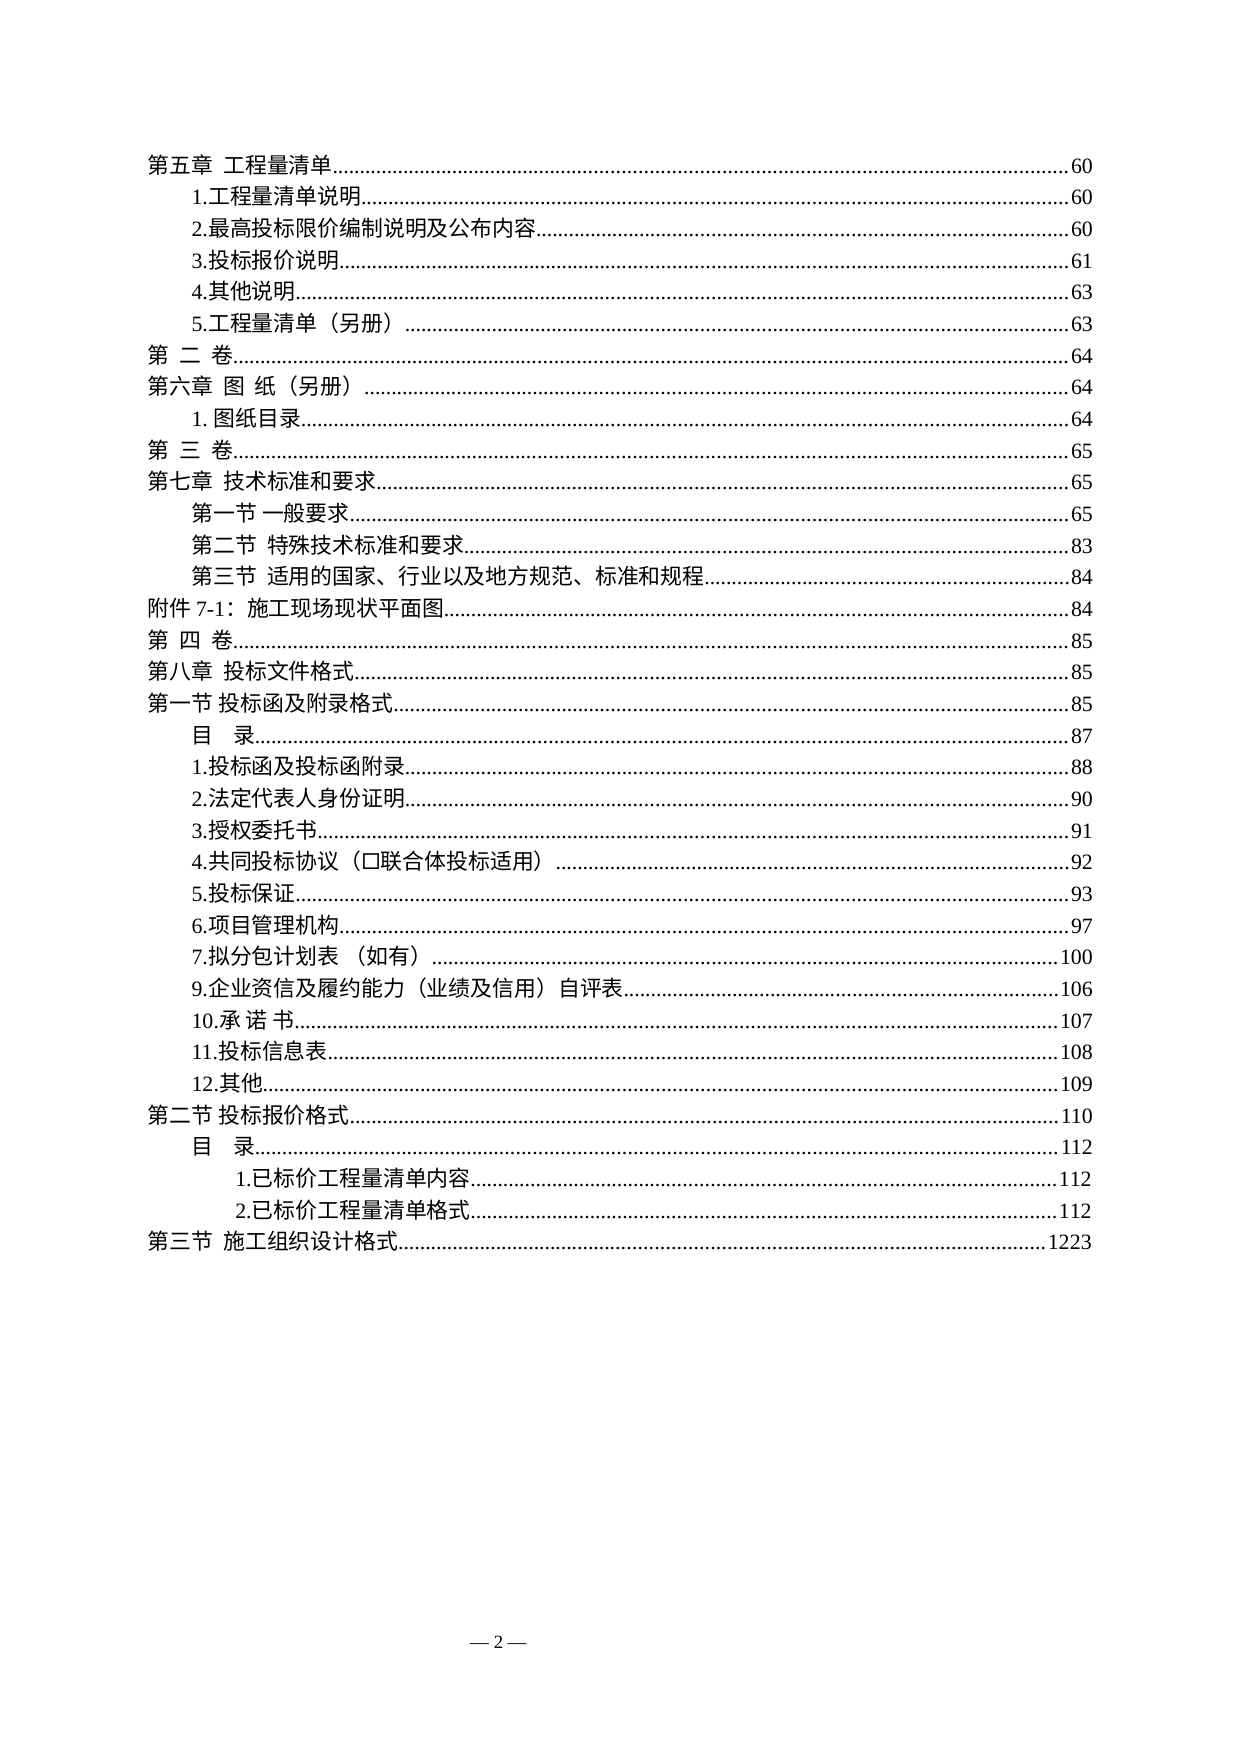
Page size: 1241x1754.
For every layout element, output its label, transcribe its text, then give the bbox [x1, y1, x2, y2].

text 第二节 特殊技术标准和要求 83 [191, 528, 1092, 559]
text 6.项目管理机构 97 [191, 908, 1092, 939]
text 第二节 投标报价格式 110 [148, 1098, 1092, 1129]
text 5.工程量清单（另册） 63 [191, 306, 1092, 338]
text 第五章 工程量清单 60 [148, 148, 1092, 179]
text 第六章 图 纸（另册） 64 [148, 369, 1092, 401]
text 第七章 技术标准和要求 65 [148, 464, 1092, 496]
text 目 录 87 [191, 718, 1092, 749]
text 9.企业资信及履约能力（业绩及信用）自评表 106 [191, 971, 1092, 1003]
text 11.投标信息表 108 [191, 1034, 1092, 1066]
text 4.其他说明 63 [191, 274, 1092, 306]
text 1.投标函及投标函附录 88 [191, 749, 1092, 781]
text 12.其他 109 [191, 1066, 1092, 1098]
text 第三节 适用的国家、行业以及地方规范、标准和规程 84 [191, 559, 1092, 591]
text 第 二 卷 64 [148, 338, 1092, 369]
text 1.工程量清单说明 60 [191, 179, 1092, 211]
text 10.承 诺 书 107 [191, 1003, 1092, 1034]
text 7.拟分包计划表 （如有） 100 [191, 939, 1092, 971]
text 第一节 投标函及附录格式 85 [148, 686, 1092, 718]
text 3.投标报价说明 61 [191, 243, 1092, 274]
text 第 三 卷 65 [148, 433, 1092, 464]
text 目 录 112 [191, 1129, 1092, 1161]
text 第 四 卷 85 [148, 623, 1092, 654]
text 附件7-1：施工现场现状平面图 84 [148, 591, 1092, 623]
text 1. 图纸目录 64 [191, 401, 1092, 433]
text 第三节 施工组织设计格式 1153 [148, 1224, 1092, 1256]
text 第八章 投标文件格式 85 [148, 654, 1092, 686]
text 第一节 一般要求 65 [191, 496, 1092, 528]
text 2.已标价工程量清单格式 112 [235, 1193, 1092, 1224]
text 2.最高投标限价编制说明及公布内容 60 [191, 211, 1092, 243]
text 1.已标价工程量清单内容 112 [235, 1161, 1092, 1193]
text 3.授权委托书 91 [191, 813, 1092, 844]
text 2.法定代表人身份证明 90 [191, 781, 1092, 813]
text 4.共同投标协议（联合体投标适用） 92 [191, 844, 1092, 876]
text 5.投标保证 93 [191, 876, 1092, 908]
